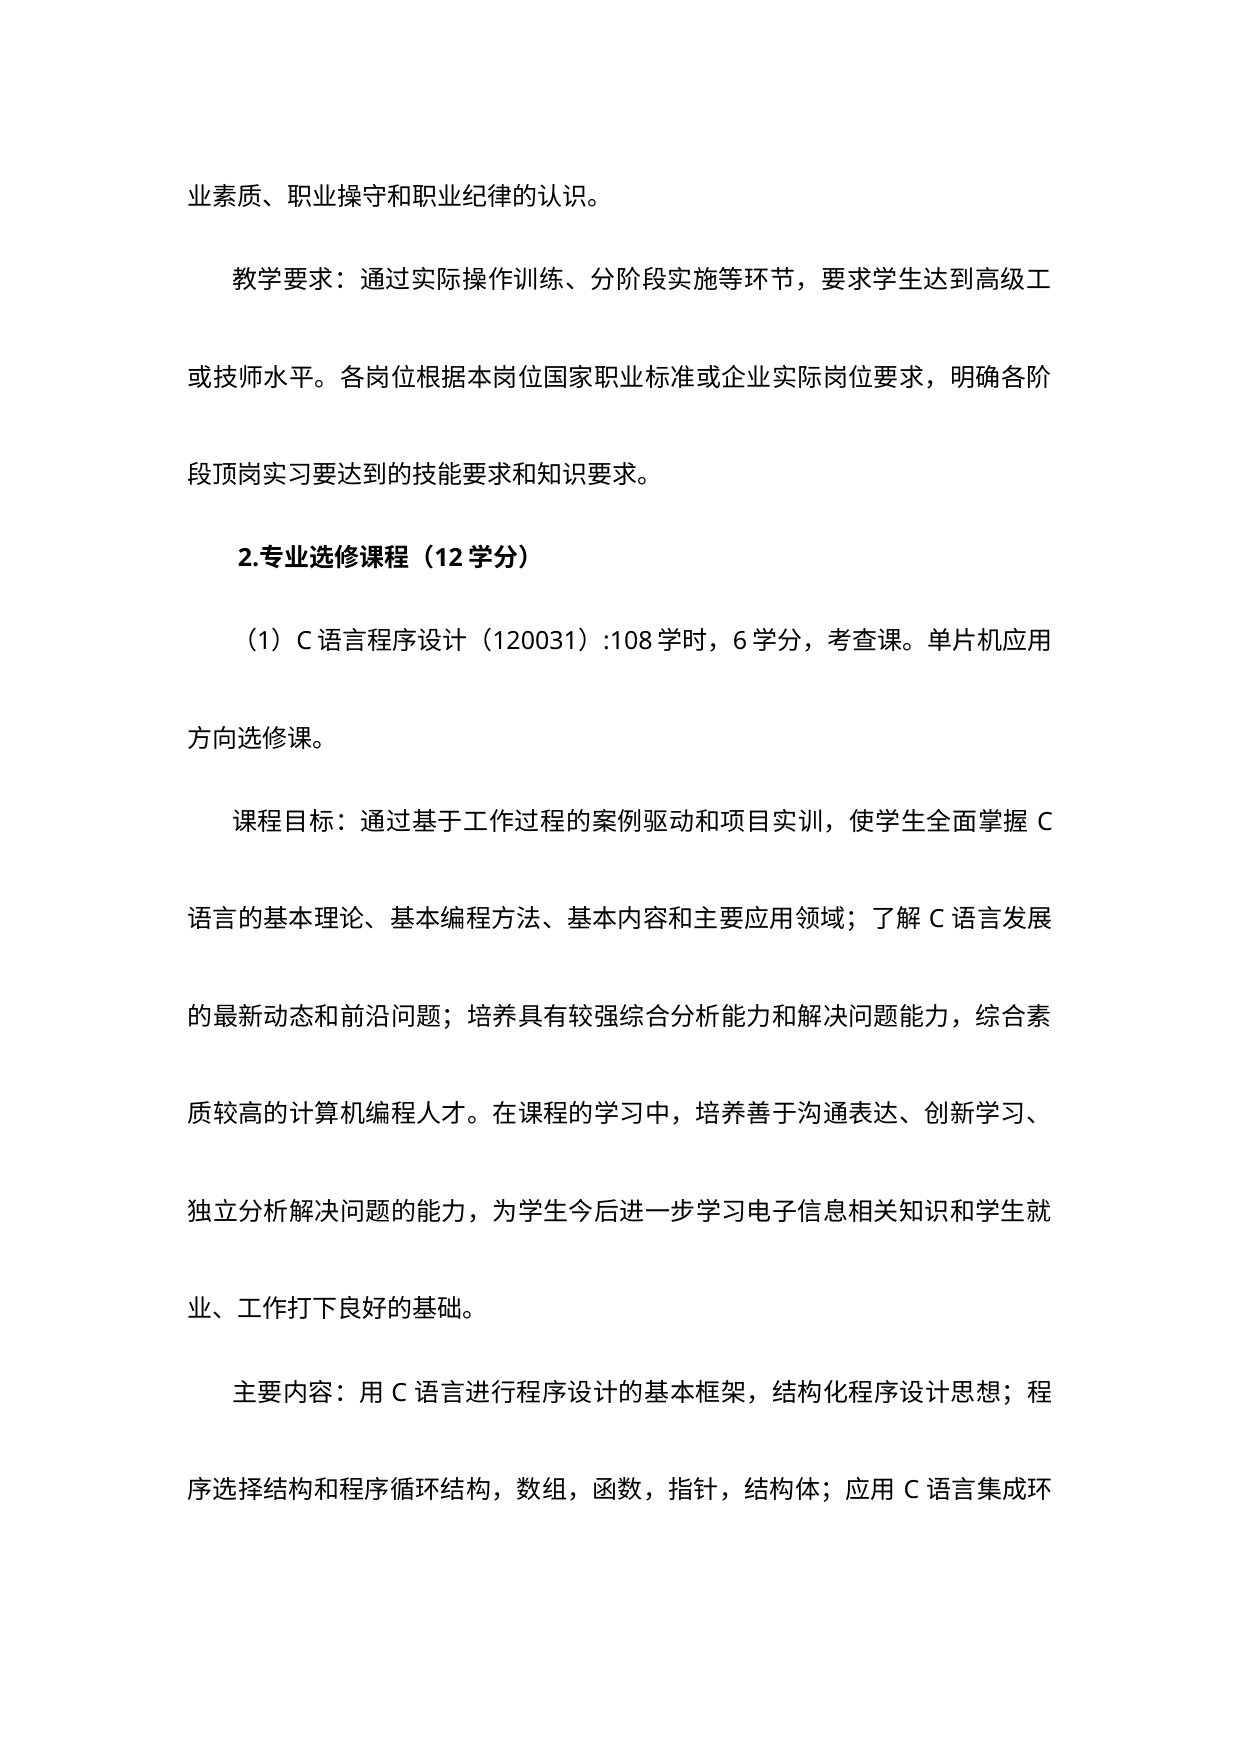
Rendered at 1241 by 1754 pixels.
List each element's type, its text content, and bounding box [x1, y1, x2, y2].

text 教学要求：通过实际操作训练、分阶段实施等环节，要求学生达到高级工或技师水平。各岗位根据本岗位国家职业标准或企业实际岗位要求，明确各阶段顶岗实习要达到的技能要求和知识要求。 [187, 245, 1053, 505]
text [187, 1358, 1053, 1520]
text 课程目标：通过基于工作过程的案例驱动和项目实训，使学生全面掌握 C语言的基本理论、基本编程方法、基本内容和主要应用领域；了解 C 语言发展的最新动态和前沿问题；培养具有较强综合分析能力和解决问题能力，综合素质较高的计算机编程人才。在课程的学习中，培养善于沟通表达、创新学习、独立分析解决问题的能力，为学生今后进一步学习电子信息相关知识和学生就业、工作打下良好的基础。 [187, 787, 1053, 1339]
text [187, 162, 1053, 227]
text （1）C语言程序设计（120031）:108学时，6学分，考查课。单片机应用方向选修课。 [187, 606, 1053, 769]
text 2.专业选修课程（12学分） [187, 523, 1053, 588]
